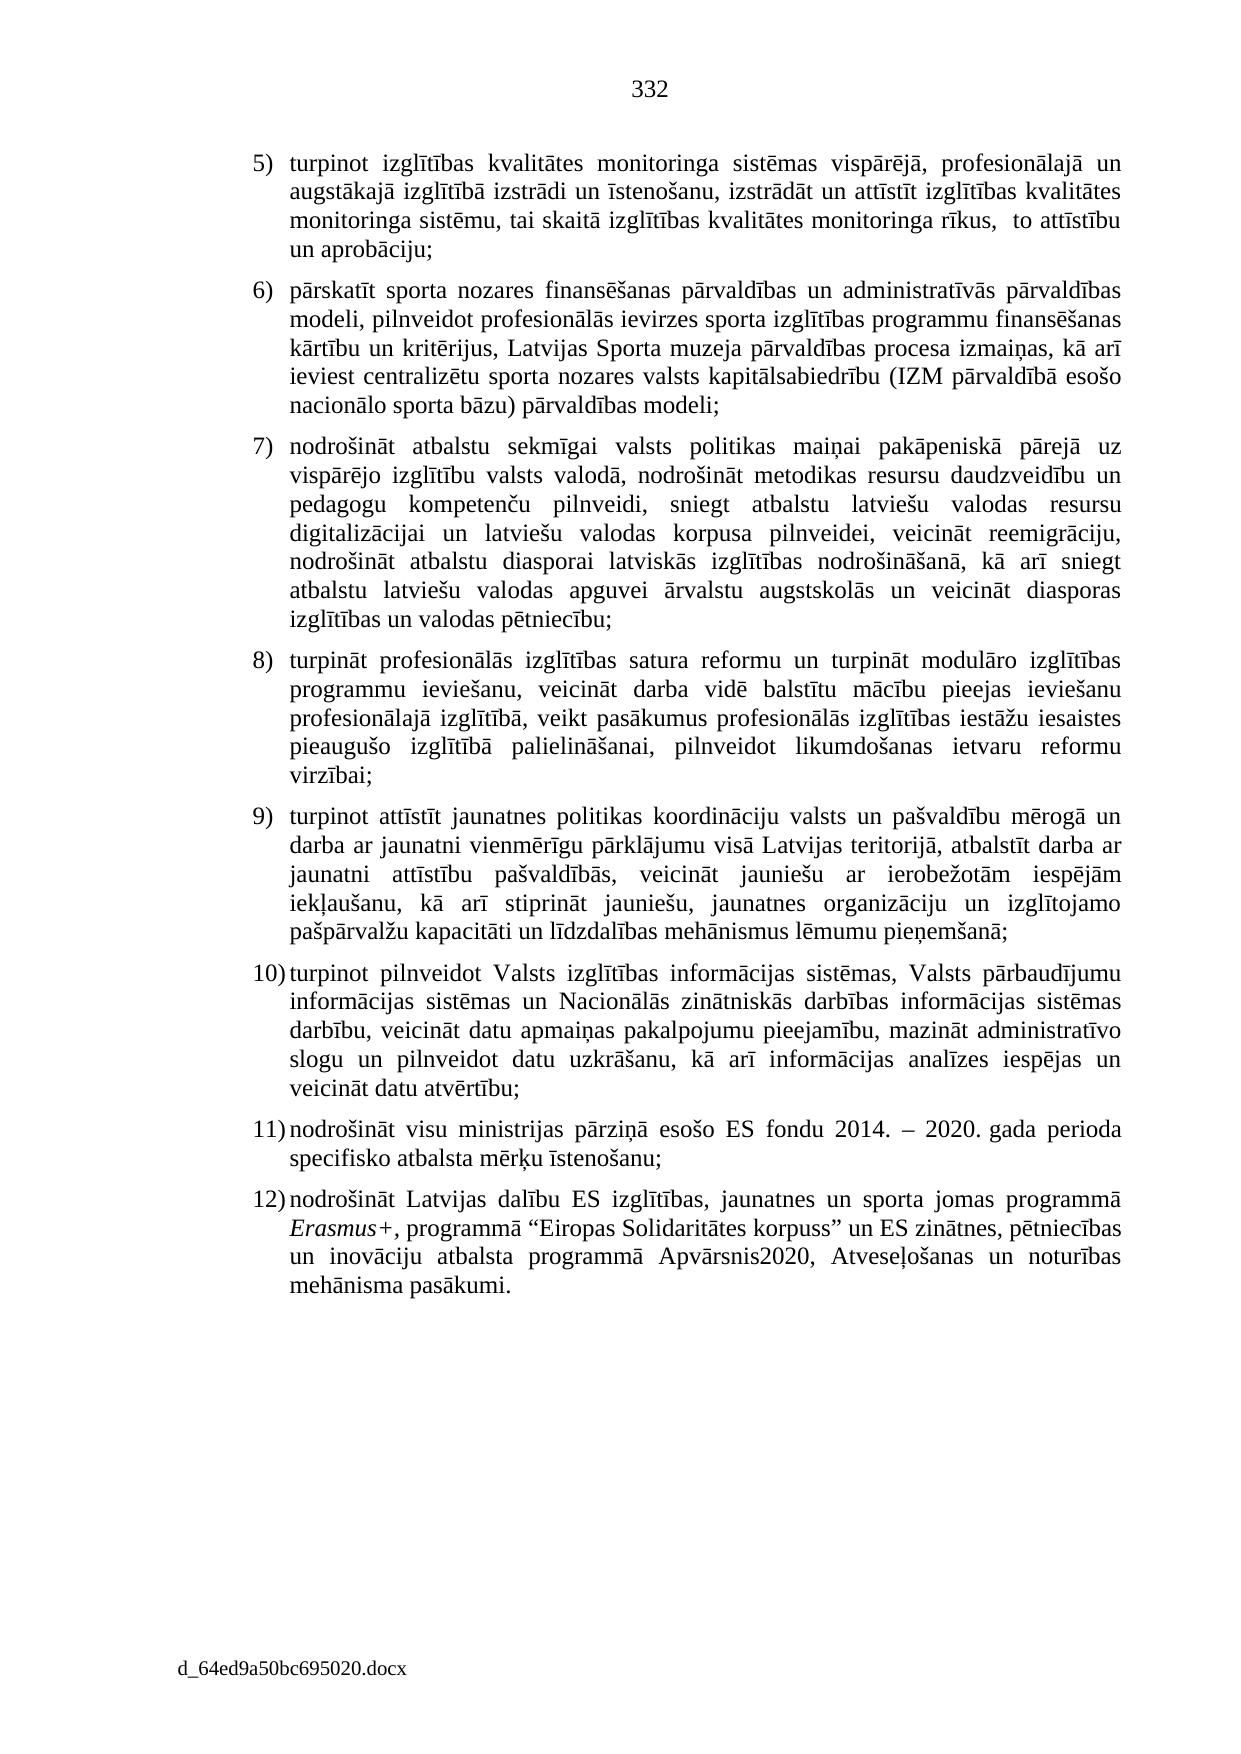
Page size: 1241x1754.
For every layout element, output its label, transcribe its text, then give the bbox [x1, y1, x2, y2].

list nodrošināt atbalstu sekmīgai valsts politikas maiņai pakāpeniskā pārejā uz vispārējo izglītību valsts valodā, nodrošināt metodikas resursu daudzveidību un pedagogu kompetenču pilnveidi, sniegt atbalstu latviešu valodas resursu digitalizācijai un latviešu valodas korpusa pilnveidei, veicināt reemigrāciju, nodrošināt atbalstu diasporai latviskās izglītības nodrošināšanā, kā arī sniegt atbalstu latviešu valodas apguvei ārvalstu augstskolās un veicināt diasporas izglītības un valodas pētniecību; [252, 431, 1122, 633]
list nodrošināt visu ministrijas pārziņā esošo ES fondu 2014. – 2020. gada perioda specifisko atbalsta mērķu īstenošanu; [252, 1114, 1122, 1171]
list pārskatīt sporta nozares finansēšanas pārvaldības un administratīvās pārvaldības modeli, pilnveidot profesionālās ievirzes sporta izglītības programmu finansēšanas kārtību un kritērijus, Latvijas Sporta muzeja pārvaldības procesa izmaiņas, kā arī ieviest centralizētu sporta nozares valsts kapitālsabiedrību (IZM pārvaldībā esošo nacionālo sporta bāzu) pārvaldības modeli; [252, 275, 1122, 419]
list turpinot pilnveidot Valsts izglītības informācijas sistēmas, Valsts pārbaudījumu informācijas sistēmas un Nacionālās zinātniskās darbības informācijas sistēmas darbību, veicināt datu apmaiņas pakalpojumu pieejamību, mazināt administratīvo slogu un pilnveidot datu uzkrāšanu, kā arī informācijas analīzes iespējas un veicināt datu atvērtību; [252, 958, 1122, 1101]
list turpināt profesionālās izglītības satura reformu un turpināt modulāro izglītības programmu ieviešanu, veicināt darba vidē balstītu mācību pieejas ieviešanu profesionālajā izglītībā, veikt pasākumus profesionālās izglītības iestāžu iesaistes pieaugušo izglītībā palielināšanai, pilnveidot likumdošanas ietvaru reformu virzībai; [252, 645, 1122, 789]
list turpinot attīstīt jaunatnes politikas koordināciju valsts un pašvaldību mērogā un darba ar jaunatni vienmērīgu pārklājumu visā Latvijas teritorijā, atbalstīt darba ar jaunatni attīstību pašvaldībās, veicināt jauniešu ar ierobežotām iespējām iekļaušanu, kā arī stiprināt jauniešu, jaunatnes organizāciju un izglītojamo pašpārvalžu kapacitāti un līdzdalības mehānismus lēmumu pieņemšanā; [252, 801, 1122, 945]
list turpinot izglītības kvalitātes monitoringa sistēmas vispārējā, profesionālajā un augstākajā izglītībā izstrādi un īstenošanu, izstrādāt un attīstīt izglītības kvalitātes monitoringa sistēmu, tai skaitā izglītības kvalitātes monitoringa rīkus, to attīstību un aprobāciju; [252, 148, 1122, 263]
list nodrošināt Latvijas dalību ES izglītības, jaunatnes un sporta jomas programmā Erasmus+, programmā “Eiropas Solidaritātes korpuss” un ES zinātnes, pētniecības un inovāciju atbalsta programmā Apvārsnis2020, Atveseļošanas un noturības mehānisma pasākumi. [252, 1184, 1122, 1299]
